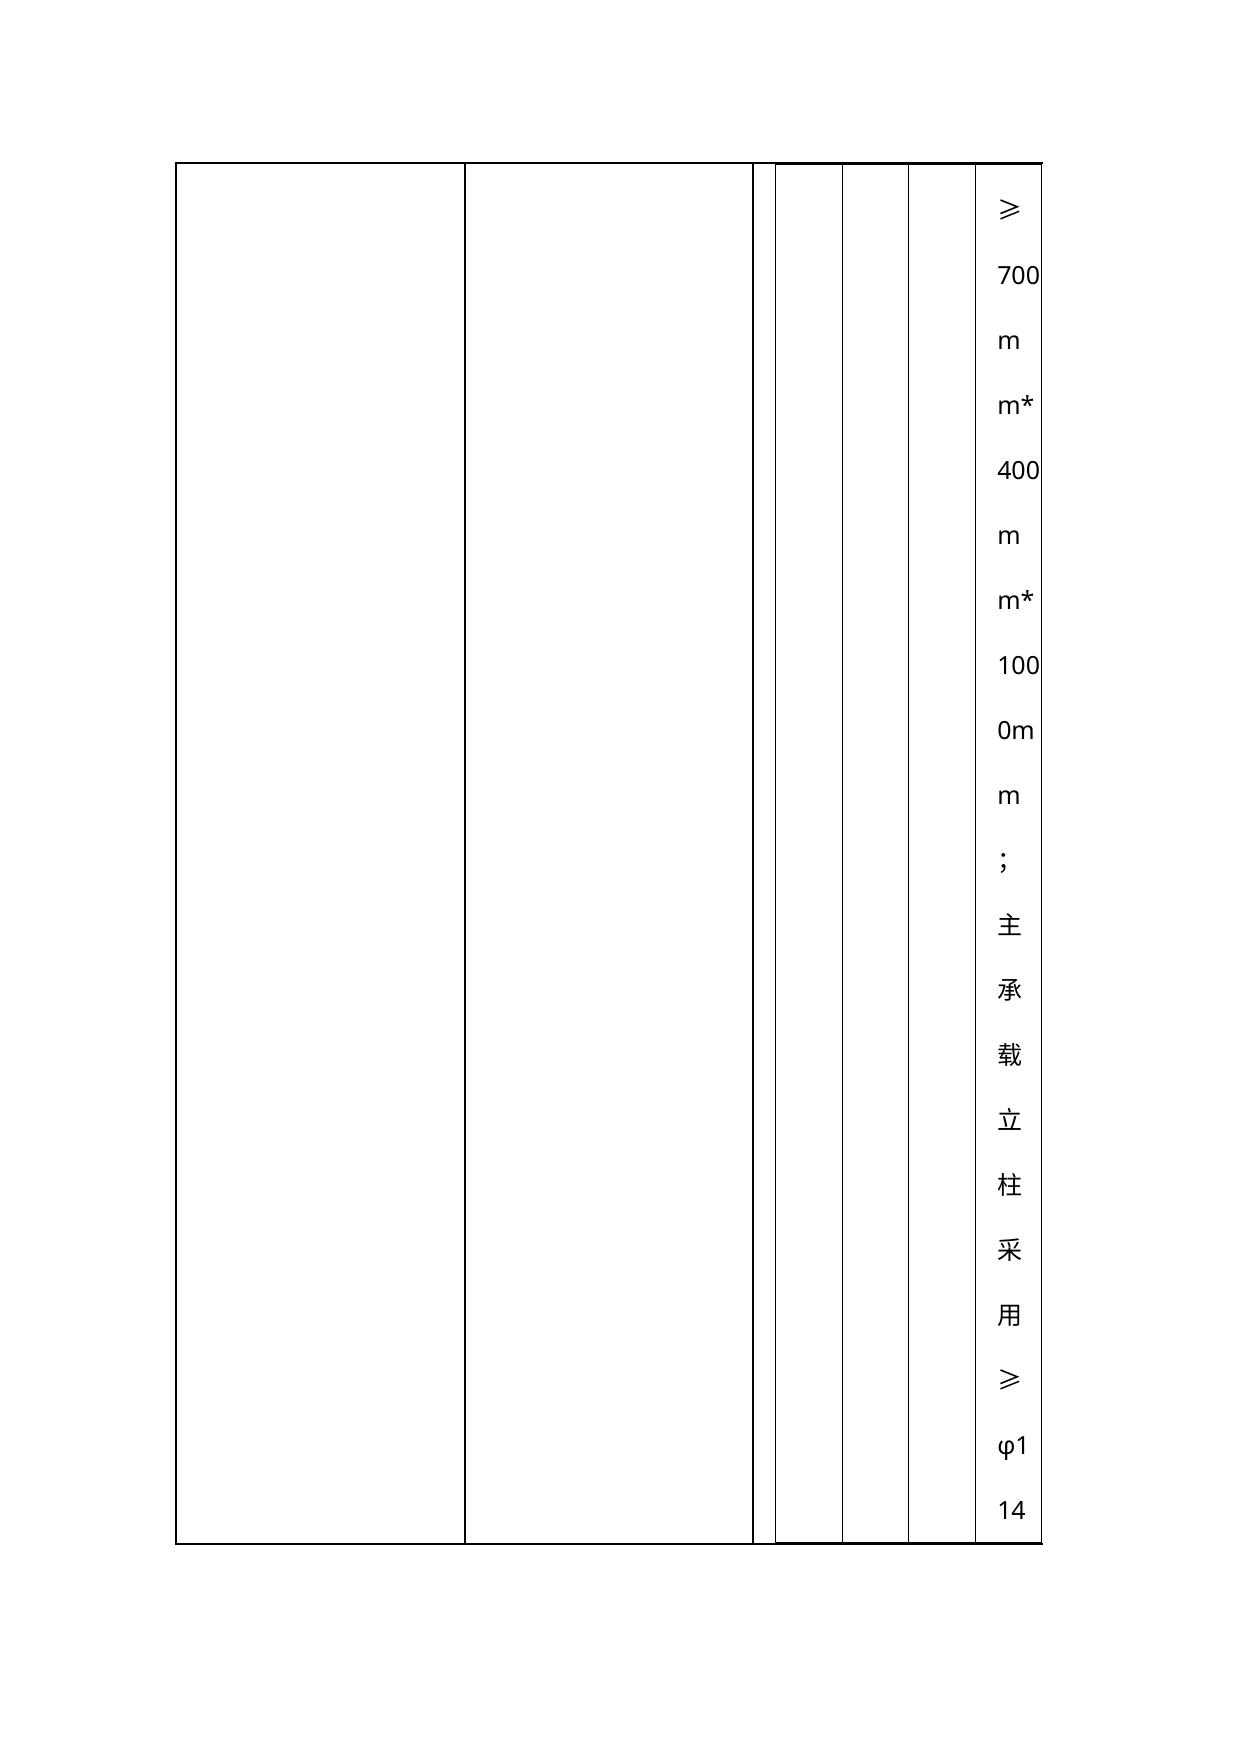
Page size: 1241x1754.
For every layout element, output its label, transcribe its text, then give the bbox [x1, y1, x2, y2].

table_cell 1 [177, 164, 464, 1543]
table_cell [754, 164, 775, 1543]
table_cell [976, 165, 1041, 1542]
table_cell [466, 164, 752, 1543]
table_cell [843, 165, 908, 1542]
table_cell [909, 165, 975, 1542]
table_cell [776, 165, 842, 1542]
